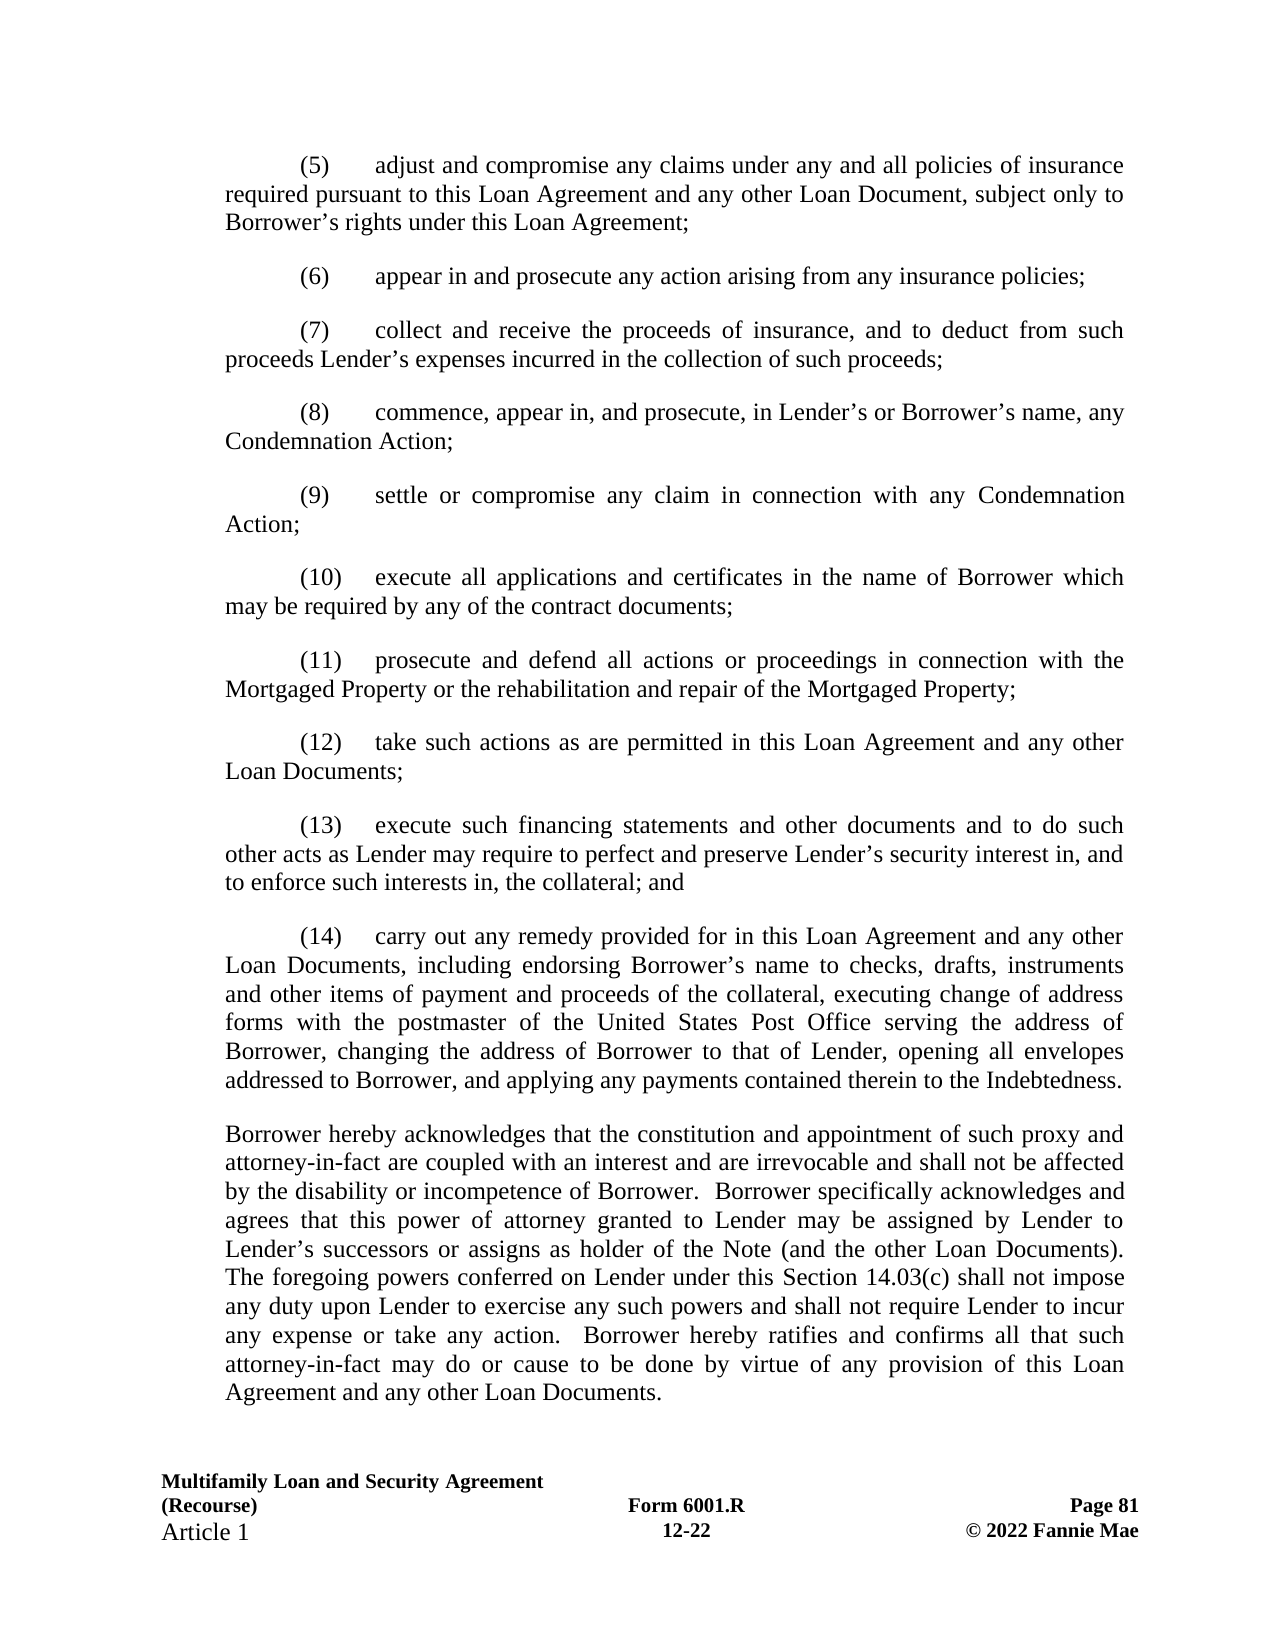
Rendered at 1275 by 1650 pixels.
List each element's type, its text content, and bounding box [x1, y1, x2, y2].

subtitle collect and receive the proceeds of insurance, and to deduct from such proceeds Lender’s expenses incurred in the collection of such proceeds; [225, 315, 1125, 372]
subtitle take such actions as are permitted in this Loan Agreement and any other Loan Documents; [225, 727, 1125, 785]
subtitle commence, appear in, and prosecute, in Lender’s or Borrower’s name, any Condemnation Action; [225, 397, 1125, 455]
subtitle carry out any remedy provided for in this Loan Agreement and any other Loan Documents, including endorsing Borrower’s name to checks, drafts, instruments and other items of payment and proceeds of the collateral, executing change of address forms with the postmaster of the United States Post Office serving the address of Borrower, changing the address of Borrower to that of Lender, opening all envelopes addressed to Borrower, and applying any payments contained therein to the Indebtedness. [225, 921, 1125, 1094]
subtitle execute such financing statements and other documents and to do such other acts as Lender may require to perfect and preserve Lender’s security interest in, and to enforce such interests in, the collateral; and [225, 810, 1125, 896]
subtitle settle or compromise any claim in connection with any Condemnation Action; [225, 480, 1125, 537]
subtitle adjust and compromise any claims under any and all policies of insurance required pursuant to this Loan Agreement and any other Loan Document, subject only to Borrower’s rights under this Loan Agreement; [225, 150, 1125, 236]
subtitle prosecute and defend all actions or proceedings in connection with the Mortgaged Property or the rehabilitation and repair of the Mortgaged Property; [225, 645, 1125, 702]
text Borrower hereby acknowledges that the constitution and appointment of such proxy and attorney-in-fact are coupled with an interest and are irrevocable and shall not be affected by the disability or incompetence of Borrower. Borrower specifically acknowledges and agrees that this power of attorney granted to Lender may be assigned by Lender to Lender’s successors or assigns as holder of the Note (and the other Loan Documents). The foregoing powers conferred on Lender under this Section 14.03(c) shall not impose any duty upon Lender to exercise any such powers and shall not require Lender to incur any expense or take any action. Borrower hereby ratifies and confirms all that such attorney-in-fact may do or cause to be done by virtue of any provision of this Loan Agreement and any other Loan Documents. [225, 1119, 1125, 1406]
subtitle appear in and prosecute any action arising from any insurance policies; [225, 261, 1125, 290]
subtitle execute all applications and certificates in the name of Borrower which may be required by any of the contract documents; [225, 562, 1125, 620]
